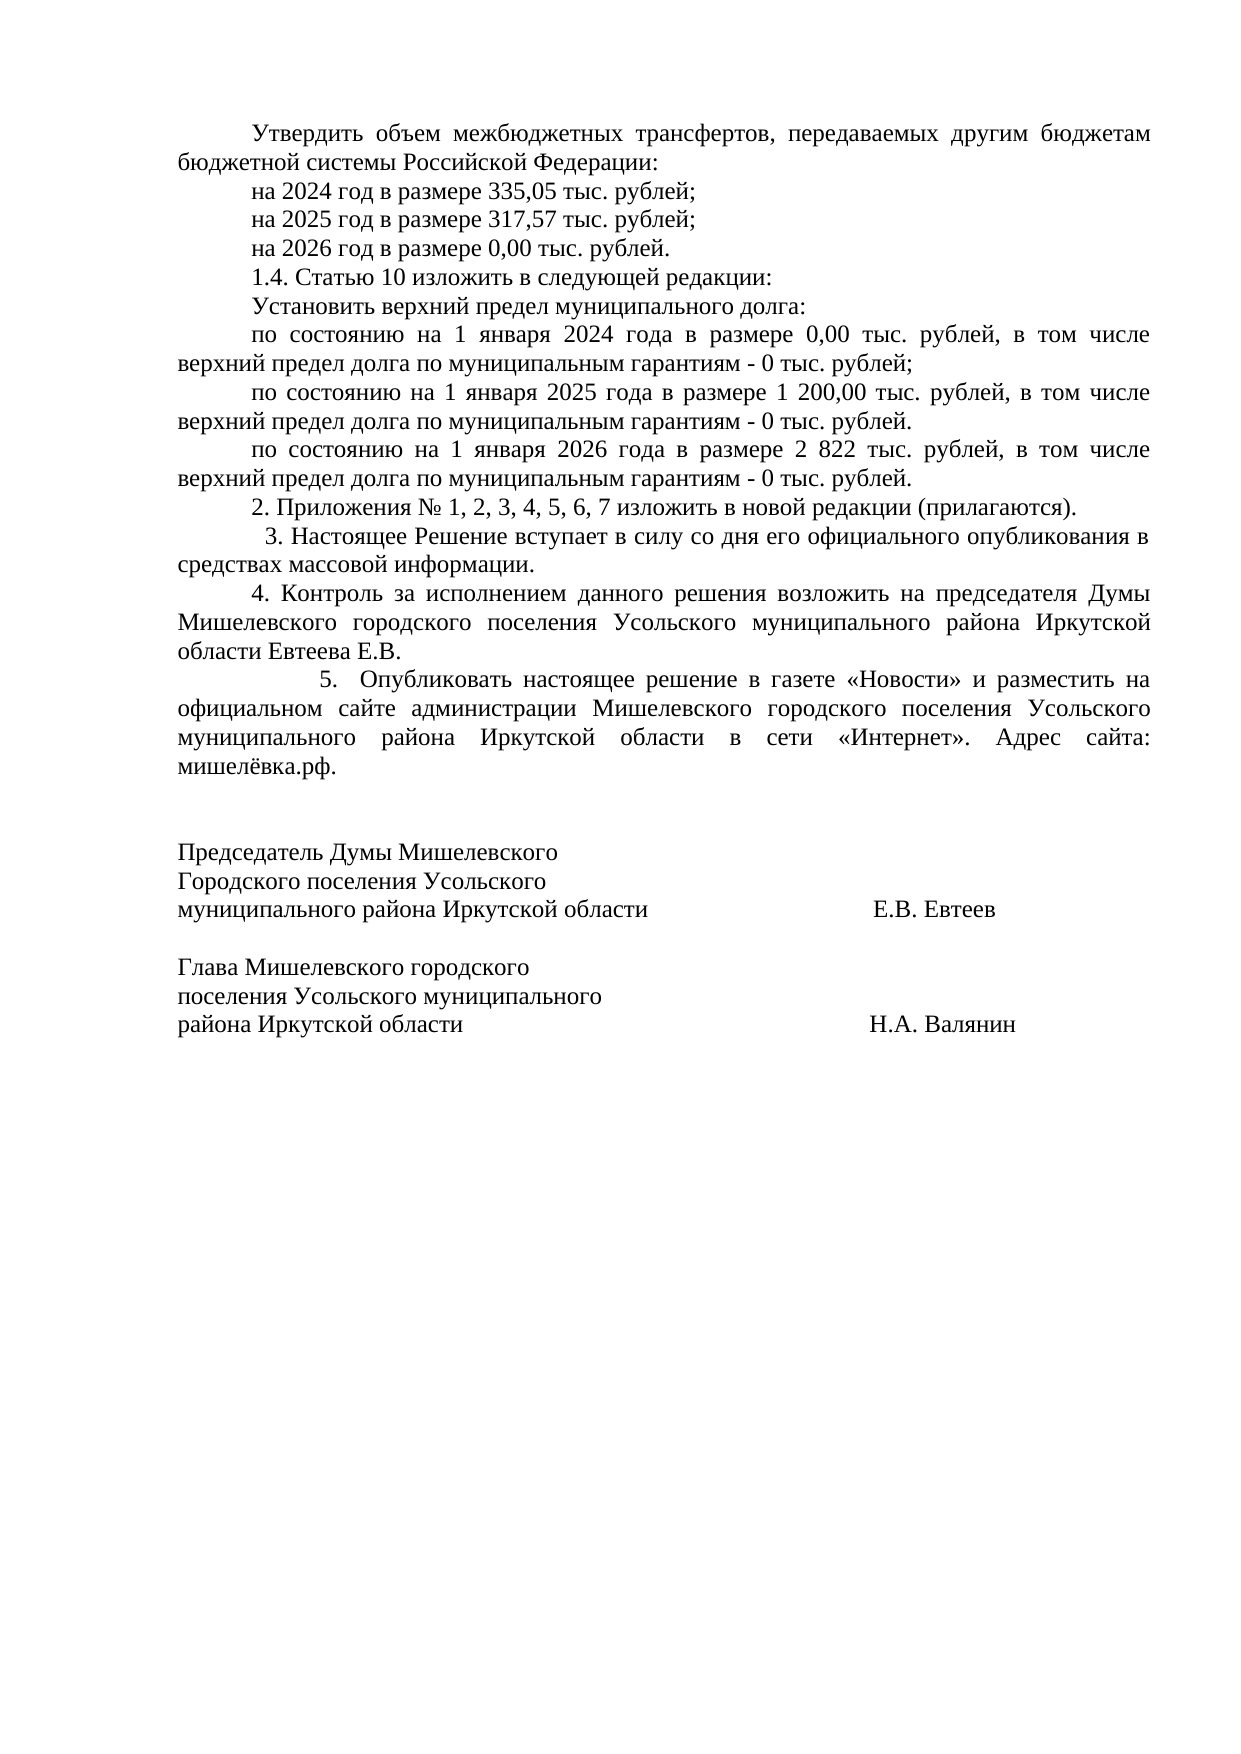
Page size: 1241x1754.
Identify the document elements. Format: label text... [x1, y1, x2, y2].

text 4. Контроль за исполнением данного решения возложить на председателя Думы Мишелевского городского поселения Усольского муниципального района Иркутской области Евтеева Е.В. [177, 578, 1152, 664]
text 5. Опубликовать настоящее решение в газете «Новости» и разместить на официальном сайте администрации Мишелевского городского поселения Усольского муниципального района Иркутской области в сети «Интернет». Адрес сайта: мишелёвка.рф. [177, 664, 1152, 779]
text поселения Усольского муниципального [177, 981, 1152, 1009]
text Утвердить объем межбюджетных трансфертов, передаваемых другим бюджетам бюджетной системы Российской Федерации: [177, 118, 1152, 176]
text Глава Мишелевского городского [177, 952, 1152, 981]
text на 2024 год в размере 335,05 тыс. рублей; [177, 176, 1152, 204]
text района Иркутской области Н.А. Валянин [177, 1009, 1152, 1038]
text Городского поселения Усольского [177, 866, 1152, 894]
text на 2025 год в размере 317,57 тыс. рублей; [177, 204, 1152, 233]
text по состоянию на 1 января 2026 года в размере 2 822 тыс. рублей, в том числе верхний предел долга по муниципальным гарантиям - 0 тыс. рублей. [177, 434, 1152, 492]
text на 2026 год в размере 0,00 тыс. рублей. [177, 233, 1152, 262]
text по состоянию на 1 января 2024 года в размере 0,00 тыс. рублей, в том числе верхний предел долга по муниципальным гарантиям - 0 тыс. рублей; [177, 319, 1152, 377]
text Председатель Думы Мишелевского [177, 837, 1152, 866]
text 1.4. Статью 10 изложить в следующей редакции: [177, 262, 1152, 291]
text 3. Настоящее Решение вступает в силу со дня его официального опубликования в средствах массовой информации. [177, 521, 1152, 578]
text муниципального района Иркутской области Е.В. Евтеев [177, 894, 1152, 923]
text 2. Приложения № 1, 2, 3, 4, 5, 6, 7 изложить в новой редакции (прилагаются). [177, 492, 1152, 521]
text Установить верхний предел муниципального долга: [177, 291, 1152, 319]
text по состоянию на 1 января 2025 года в размере 1 200,00 тыс. рублей, в том числе верхний предел долга по муниципальным гарантиям - 0 тыс. рублей. [177, 377, 1152, 434]
